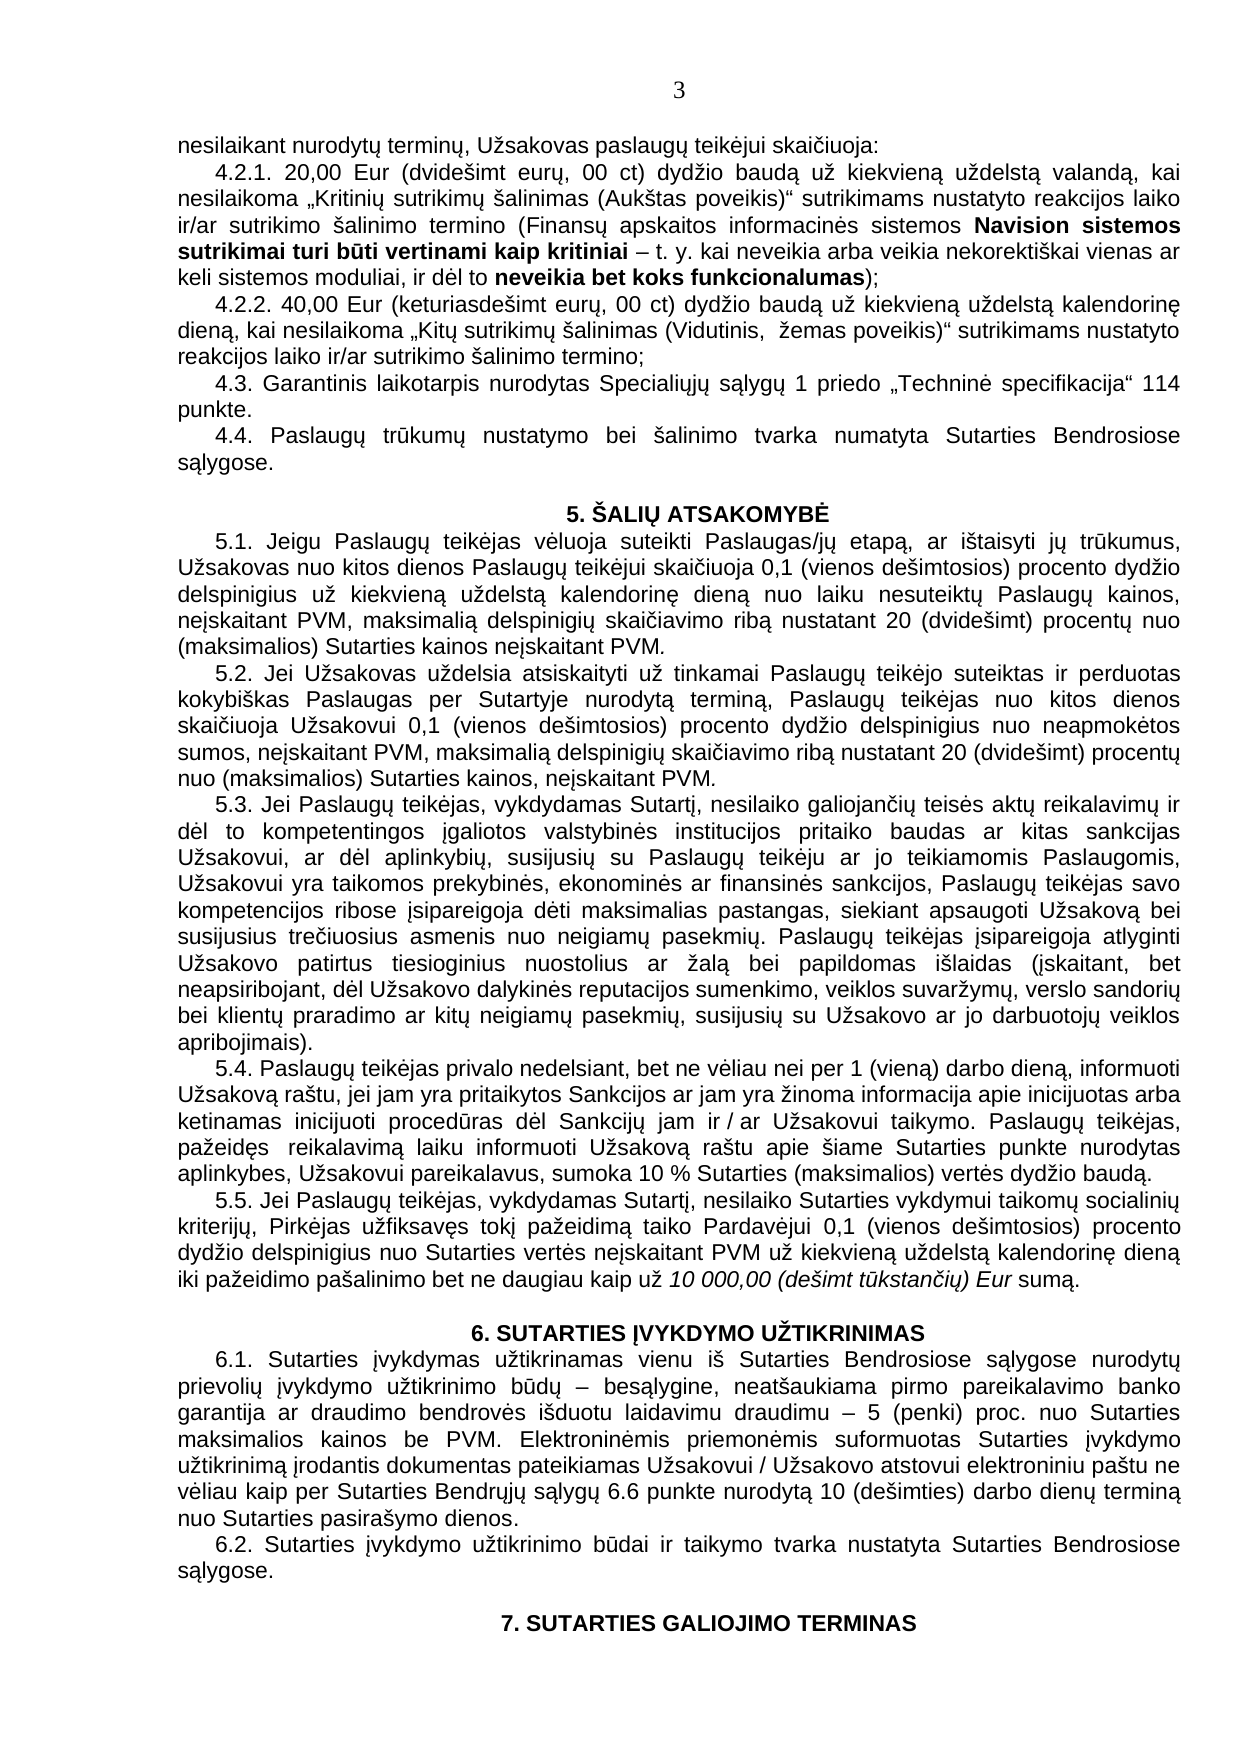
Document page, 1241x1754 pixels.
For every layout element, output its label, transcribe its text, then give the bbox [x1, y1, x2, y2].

text 4.3. Garantinis laikotarpis nurodytas Specialiųjų sąlygų 1 priedo „Techninė specifikacija“ 114 punkte. [177, 370, 1181, 422]
text 4.2.1. 20,00 Eur (dvidešimt eurų, 00 ct) dydžio baudą už kiekvieną uždelstą valandą, kai nesilaikoma „Kritinių sutrikimų šalinimas (Aukštas poveikis)“ sutrikimams nustatyto reakcijos laiko ir/ar sutrikimo šalinimo termino (Finansų apskaitos informacinės sistemos Navision sistemos sutrikimai turi būti vertinami kaip kritiniai – t. y. kai neveikia arba veikia nekorektiškai vienas ar keli sistemos moduliai, ir dėl to neveikia bet koks funkcionalumas); [177, 159, 1181, 291]
text 4.4. Paslaugų trūkumų nustatymo bei šalinimo tvarka numatyta Sutarties Bendrosiose sąlygose. [177, 422, 1181, 475]
text 5.4. Paslaugų teikėjas privalo nedelsiant, bet ne vėliau nei per 1 (vieną) darbo dieną, informuoti Užsakovą raštu, jei jam yra pritaikytos Sankcijos ar jam yra žinoma informacija apie inicijuotas arba ketinamas inicijuoti procedūras dėl Sankcijų jam ir / ar Užsakovui taikymo. Paslaugų teikėjas, pažeidęs reikalavimą laiku informuoti Užsakovą raštu apie šiame Sutarties punkte nurodytas aplinkybes, Užsakovui pareikalavus, sumoka 10 % Sutarties (maksimalios) vertės dydžio baudą. [177, 1055, 1181, 1187]
text 6.1. Sutarties įvykdymas užtikrinamas vienu iš Sutarties Bendrosiose sąlygose nurodytų prievolių įvykdymo užtikrinimo būdų – besąlygine, neatšaukiama pirmo pareikalavimo banko garantija ar draudimo bendrovės išduotu laidavimu draudimu – 5 (penki) proc. nuo Sutarties maksimalios kainos be PVM. Elektroninėmis priemonėmis suformuotas Sutarties įvykdymo užtikrinimą įrodantis dokumentas pateikiamas Užsakovui / Užsakovo atstovui elektroniniu paštu ne vėliau kaip per Sutarties Bendrųjų sąlygų 6.6 punkte nurodytą 10 (dešimties) darbo dienų terminą nuo Sutarties pasirašymo dienos. [177, 1346, 1181, 1531]
text 4.2.2. 40,00 Eur (keturiasdešimt eurų, 00 ct) dydžio baudą už kiekvieną uždelstą kalendorinę dieną, kai nesilaikoma „Kitų sutrikimų šalinimas (Vidutinis, žemas poveikis)“ sutrikimams nustatyto reakcijos laiko ir/ar sutrikimo šalinimo termino; [177, 291, 1181, 370]
text 7. SUTARTIES GALIOJIMO TERMINAS [177, 1610, 1181, 1636]
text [177, 132, 1181, 159]
text 5. ŠALIŲ ATSAKOMYBĖ [177, 501, 1181, 528]
text 5.3. Jei Paslaugų teikėjas, vykdydamas Sutartį, nesilaiko galiojančių teisės aktų reikalavimų ir dėl to kompetentingos įgaliotos valstybinės institucijos pritaiko baudas ar kitas sankcijas Užsakovui, ar dėl aplinkybių, susijusių su Paslaugų teikėju ar jo teikiamomis Paslaugomis, Užsakovui yra taikomos prekybinės, ekonominės ar finansinės sankcijos, Paslaugų teikėjas savo kompetencijos ribose įsipareigoja dėti maksimalias pastangas, siekiant apsaugoti Užsakovą bei susijusius trečiuosius asmenis nuo neigiamų pasekmių. Paslaugų teikėjas įsipareigoja atlyginti Užsakovo patirtus tiesioginius nuostolius ar žalą bei papildomas išlaidas (įskaitant, bet neapsiribojant, dėl Užsakovo dalykinės reputacijos sumenkimo, veiklos suvaržymų, verslo sandorių bei klientų praradimo ar kitų neigiamų pasekmių, susijusių su Užsakovo ar jo darbuotojų veiklos apribojimais). [177, 791, 1181, 1055]
text 6.2. Sutarties įvykdymo užtikrinimo būdai ir taikymo tvarka nustatyta Sutarties Bendrosiose sąlygose. [177, 1531, 1181, 1584]
text 5.1. Jeigu Paslaugų teikėjas vėluoja suteikti Paslaugas/jų etapą, ar ištaisyti jų trūkumus, Užsakovas nuo kitos dienos Paslaugų teikėjui skaičiuoja 0,1 (vienos dešimtosios) procento dydžio delspinigius už kiekvieną uždelstą kalendorinę dieną nuo laiku nesuteiktų Paslaugų kainos, neįskaitant PVM, maksimalią delspinigių skaičiavimo ribą nustatant 20 (dvidešimt) procentų nuo (maksimalios) Sutarties kainos neįskaitant PVM. [177, 528, 1181, 659]
text 5.2. Jei Užsakovas uždelsia atsiskaityti už tinkamai Paslaugų teikėjo suteiktas ir perduotas kokybiškas Paslaugas per Sutartyje nurodytą terminą, Paslaugų teikėjas nuo kitos dienos skaičiuoja Užsakovui 0,1 (vienos dešimtosios) procento dydžio delspinigius nuo neapmokėtos sumos, neįskaitant PVM, maksimalią delspinigių skaičiavimo ribą nustatant 20 (dvidešimt) procentų nuo (maksimalios) Sutarties kainos, neįskaitant PVM. [177, 659, 1181, 791]
text 5.5. Jei Paslaugų teikėjas, vykdydamas Sutartį, nesilaiko Sutarties vykdymui taikomų socialinių kriterijų, Pirkėjas užfiksavęs tokį pažeidimą taiko Pardavėjui 0,1 (vienos dešimtosios) procento dydžio delspinigius nuo Sutarties vertės neįskaitant PVM už kiekvieną uždelstą kalendorinę dieną iki pažeidimo pašalinimo bet ne daugiau kaip už 10 000,00 (dešimt tūkstančių) Eur sumą. [177, 1187, 1181, 1292]
text 6. SUTARTIES ĮVYKDYMO UŽTIKRINIMAS [177, 1320, 1181, 1346]
